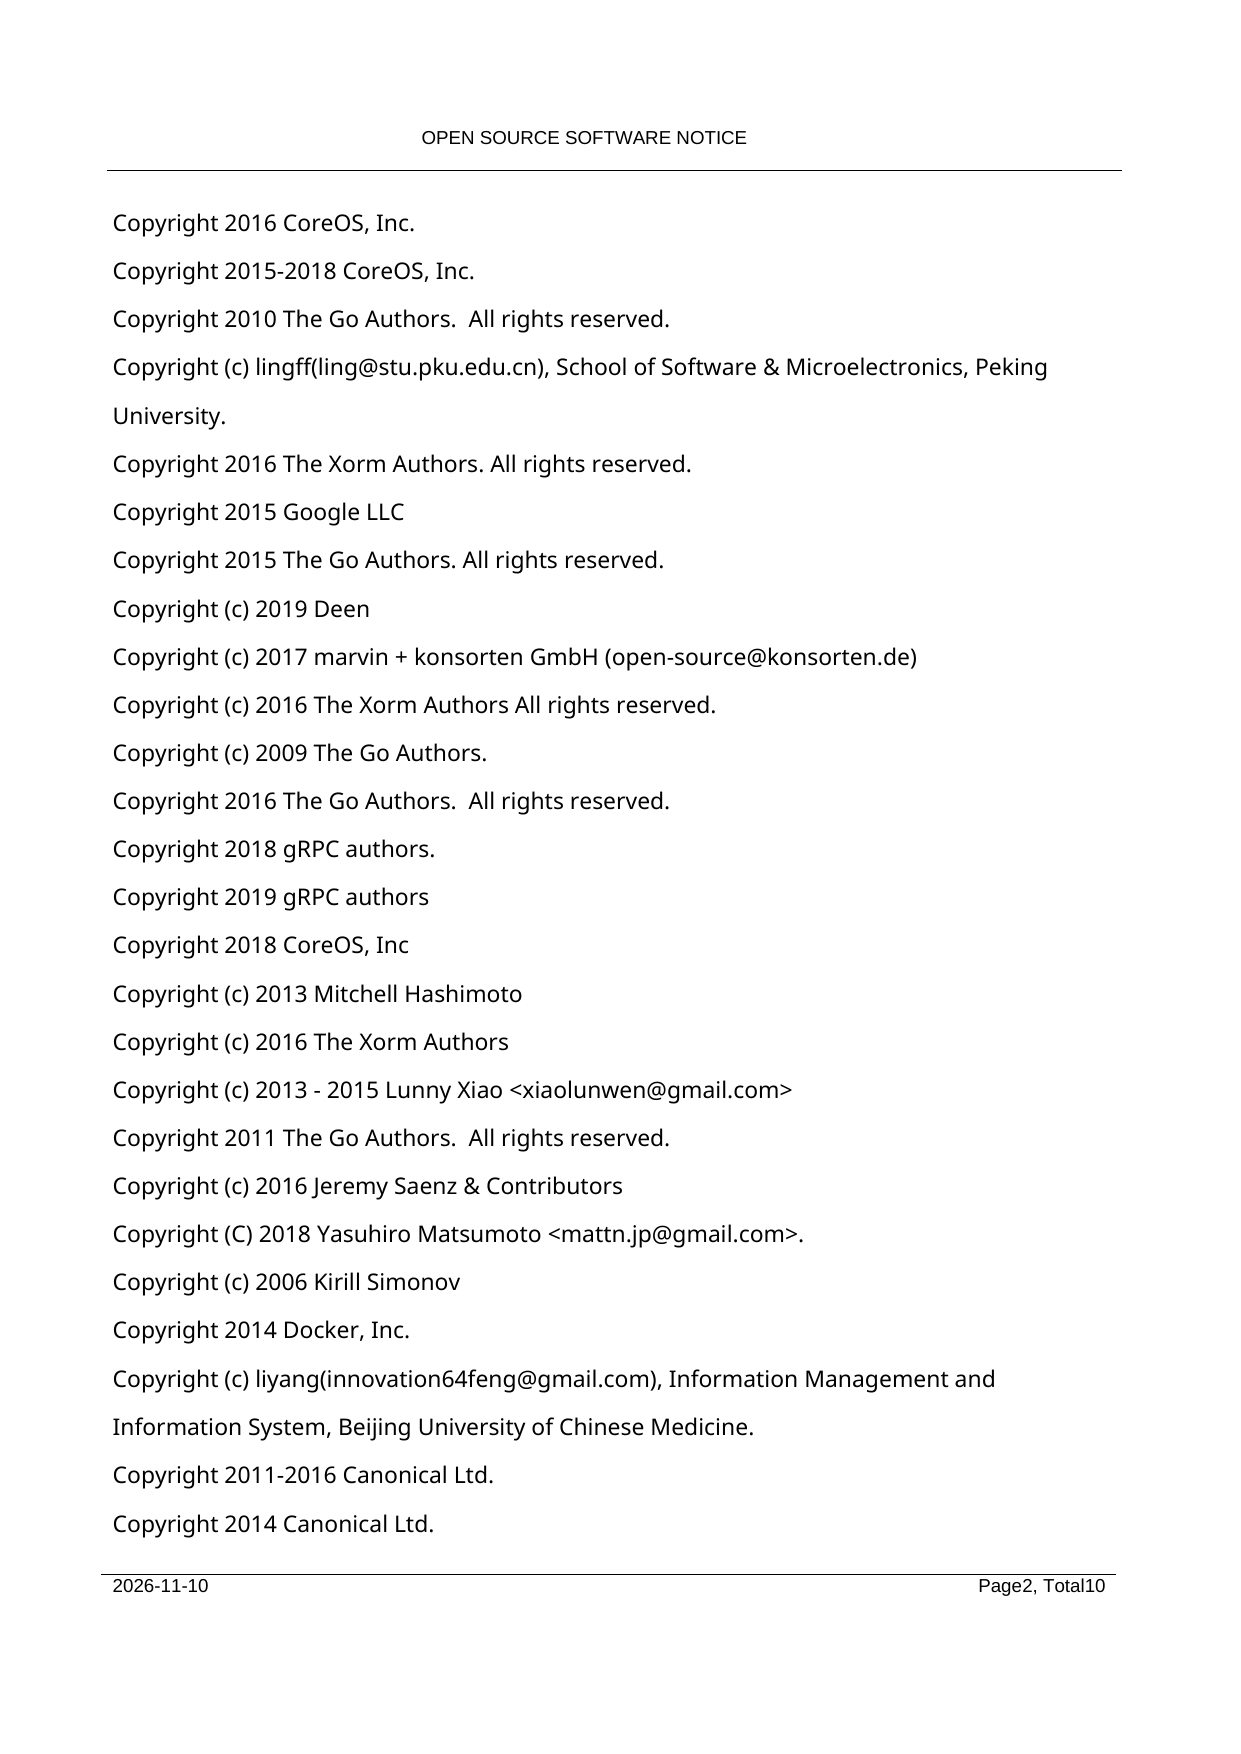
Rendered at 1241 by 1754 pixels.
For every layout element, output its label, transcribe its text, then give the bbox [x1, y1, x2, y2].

text Copyright 2018 CoreOS, Inc [112, 929, 1128, 961]
text Copyright 2019 gRPC authors [112, 881, 1128, 913]
text Copyright (c) lingff(ling@stu.pku.edu.cn), School of Software & Microelectronics, Peking University. [112, 351, 1128, 432]
text Copyright (C) 2018 Yasuhiro Matsumoto <mattn.jp@gmail.com>. [112, 1218, 1128, 1250]
text Copyright 2010 The Go Authors. All rights reserved. [112, 303, 1128, 335]
text Copyright (c) 2016 The Xorm Authors [112, 1025, 1128, 1058]
text Copyright (c) 2006 Kirill Simonov [112, 1266, 1128, 1298]
text Copyright 2015 Google LLC [112, 496, 1128, 528]
text Copyright (c) 2016 The Xorm Authors All rights reserved. [112, 688, 1128, 721]
text Copyright (c) 2009 The Go Authors. [112, 736, 1128, 769]
text Copyright 2011 The Go Authors. All rights reserved. [112, 1121, 1128, 1154]
text Copyright 2016 The Go Authors. All rights reserved. [112, 784, 1128, 817]
text Copyright 2011-2016 Canonical Ltd. [112, 1459, 1128, 1491]
text Copyright (c) 2019 Deen [112, 592, 1128, 624]
text Copyright 2018 gRPC authors. [112, 833, 1128, 865]
text Copyright (c) 2016 Jeremy Saenz & Contributors [112, 1169, 1128, 1202]
text Copyright 2015 The Go Authors. All rights reserved. [112, 544, 1128, 576]
text Copyright (c) 2017 marvin + konsorten GmbH (open-source@konsorten.de) [112, 640, 1128, 673]
text Copyright 2016 The Xorm Authors. All rights reserved. [112, 448, 1128, 480]
text Copyright (c) liyang(innovation64feng@gmail.com), Information Management and Information System, Beijing University of Chinese Medicine. [112, 1362, 1128, 1443]
text Copyright 2014 Canonical Ltd. [112, 1507, 1128, 1539]
text Copyright 2015-2018 CoreOS, Inc. [112, 254, 1128, 287]
text Copyright 2014 Docker, Inc. [112, 1314, 1128, 1346]
text Copyright (c) 2013 Mitchell Hashimoto [112, 977, 1128, 1009]
text Copyright (c) 2013 - 2015 Lunny Xiao <xiaolunwen@gmail.com> [112, 1073, 1128, 1106]
text Copyright 2016 CoreOS, Inc. [112, 206, 1128, 239]
